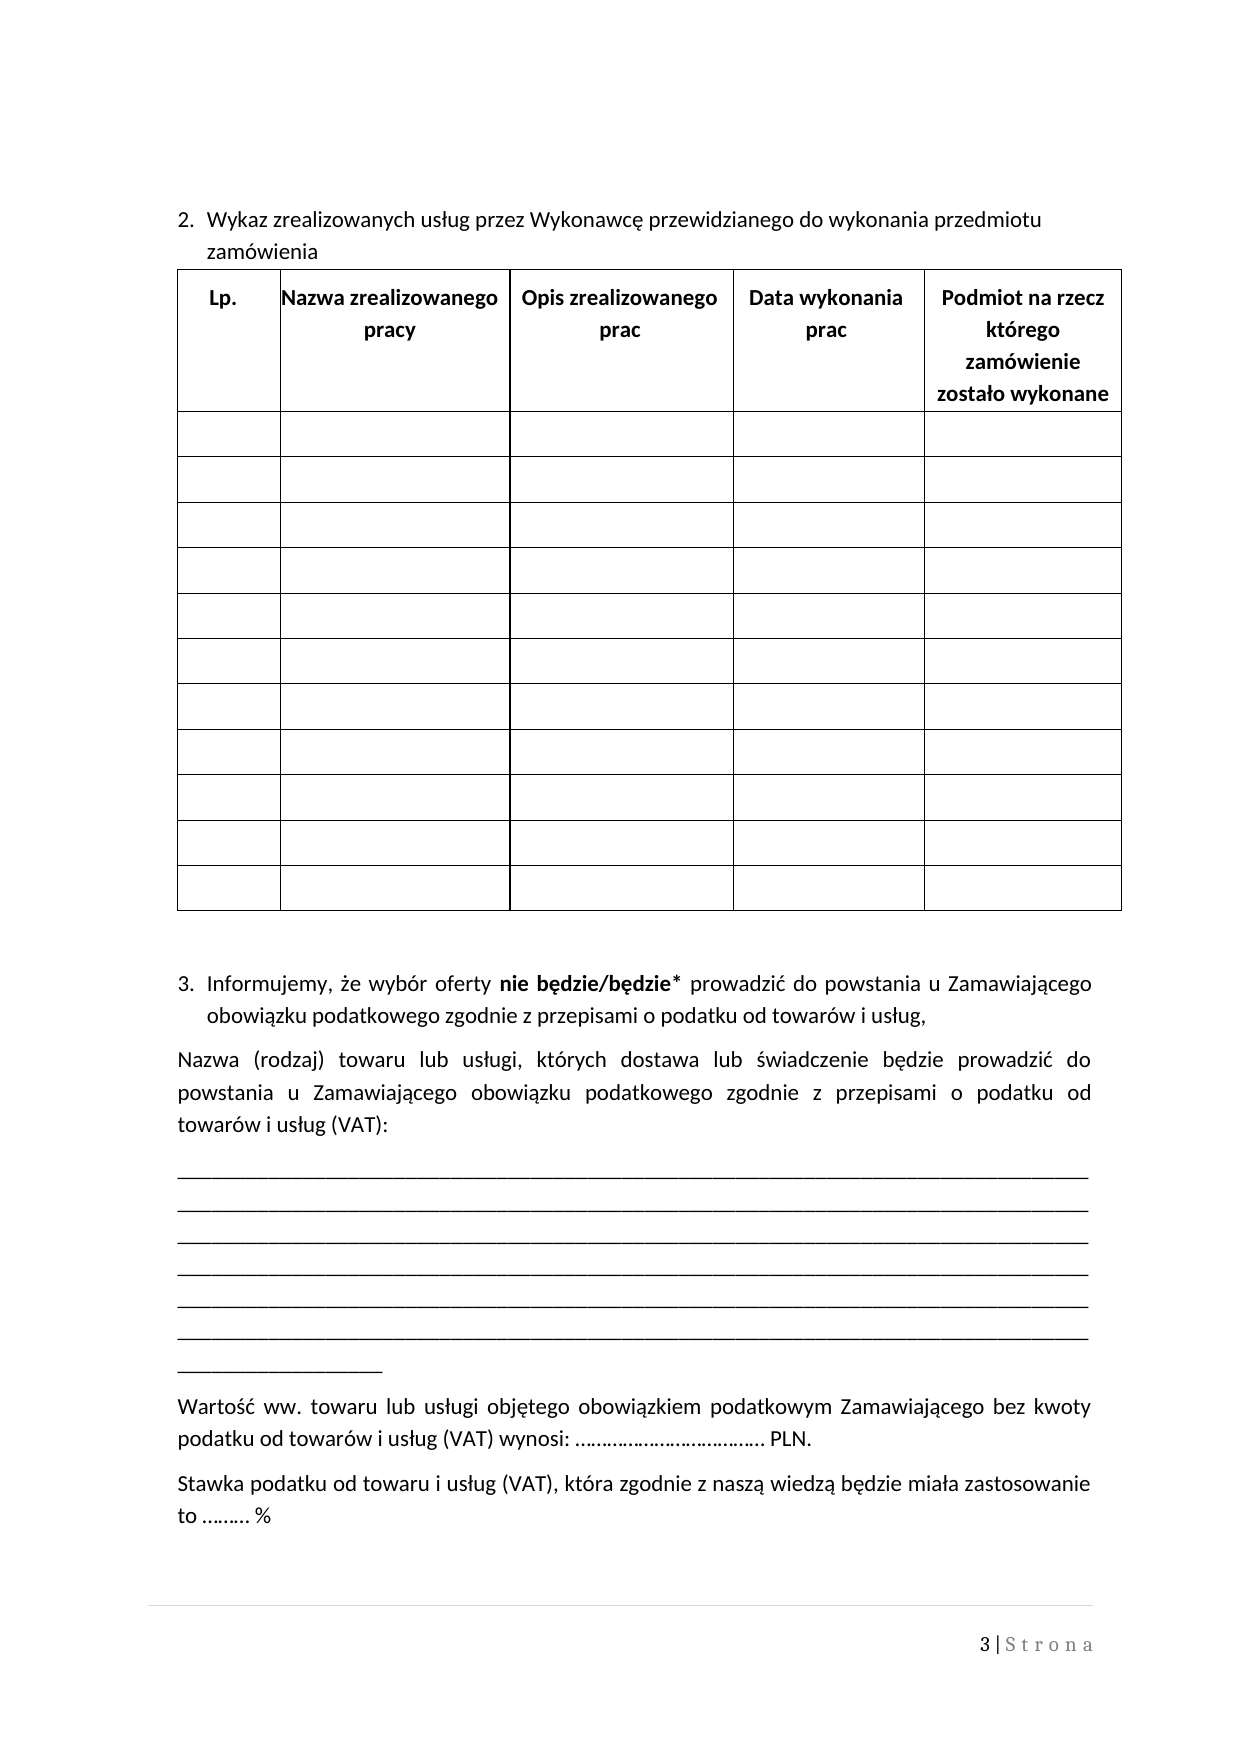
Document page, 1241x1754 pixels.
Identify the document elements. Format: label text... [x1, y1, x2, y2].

table_cell [511, 412, 733, 456]
table_cell [511, 730, 733, 774]
table_cell [178, 412, 280, 456]
table_cell [281, 821, 509, 865]
table_cell [281, 730, 509, 774]
table_cell [178, 639, 280, 683]
table_cell [178, 730, 280, 774]
table_cell [281, 866, 509, 910]
table_cell [734, 684, 924, 729]
table_cell [511, 457, 733, 502]
table_cell [734, 457, 924, 502]
table_cell [734, 639, 924, 683]
table_header Lp. [178, 270, 280, 411]
table_cell [734, 821, 924, 865]
table_cell [178, 503, 280, 547]
table_cell [511, 866, 733, 910]
table_cell [511, 639, 733, 683]
table_header Data wykonania prac [734, 270, 924, 411]
table_cell [511, 821, 733, 865]
table_cell [925, 639, 1121, 683]
table_cell [734, 548, 924, 592]
table_cell [178, 821, 280, 865]
table_cell [734, 412, 924, 456]
text Wartość ww. towaru lub usługi objętego obowiązkiem podatkowym Zamawiającego bez kwoty podatku od towarów i usług (VAT) wynosi: ……………………………… PLN. [177, 1392, 1093, 1453]
table_cell [925, 866, 1121, 910]
table_cell [734, 866, 924, 910]
table_cell [178, 457, 280, 502]
table_header Opis zrealizowanego prac [511, 270, 733, 411]
table_cell [925, 457, 1121, 502]
text Nazwa (rodzaj) towaru lub usługi, których dostawa lub świadczenie będzie prowadzić do powstania u Zamawiającego obowiązku podatkowego zgodnie z przepisami o podatku od towarów i usług (VAT): [177, 1046, 1093, 1138]
table_cell [734, 730, 924, 774]
text __________________________________________________________________________________________________________________________________________________________________________________________________________________________________________________________________________________________________________________________________________________________________________________________________________________________________________________________________________________________________________________ [177, 1154, 1093, 1376]
table_cell [925, 730, 1121, 774]
table_cell [178, 866, 280, 910]
text 3. Informujemy, że wybór oferty nie będzie/będzie* prowadzić do powstania u Zamawiającego obowiązku podatkowego zgodnie z przepisami o podatku od towarów i usług, [177, 969, 1093, 1029]
table_header Podmiot na rzecz którego zamówienie zostało wykonane [925, 270, 1121, 411]
table_cell [511, 594, 733, 638]
table_cell [511, 548, 733, 592]
table_cell [178, 775, 280, 819]
table_cell [925, 775, 1121, 819]
table_cell [281, 457, 509, 502]
table_cell [281, 503, 509, 547]
table_cell [734, 594, 924, 638]
text Stawka podatku od towaru i usług (VAT), która zgodnie z naszą wiedzą będzie miała zastosowanie to ……… % [177, 1469, 1093, 1529]
table_cell [281, 639, 509, 683]
table_cell [281, 412, 509, 456]
table_cell [178, 548, 280, 592]
table_cell [925, 594, 1121, 638]
table_cell [178, 684, 280, 729]
table_cell [178, 594, 280, 638]
table_cell [734, 775, 924, 819]
table_cell [281, 775, 509, 819]
list Wykaz zrealizowanych usług przez Wykonawcę przewidzianego do wykonania przedmiotu zamówienia [177, 205, 1093, 265]
table_cell [925, 548, 1121, 592]
table_cell [281, 548, 509, 592]
table_cell [281, 594, 509, 638]
table_cell [925, 503, 1121, 547]
table_cell [925, 684, 1121, 729]
table_cell [281, 684, 509, 729]
table_cell [925, 412, 1121, 456]
table_cell [511, 684, 733, 729]
table_cell [511, 775, 733, 819]
table_header Nazwa zrealizowanego pracy [281, 270, 509, 411]
table_cell [511, 503, 733, 547]
table_cell [925, 821, 1121, 865]
table_cell [734, 503, 924, 547]
